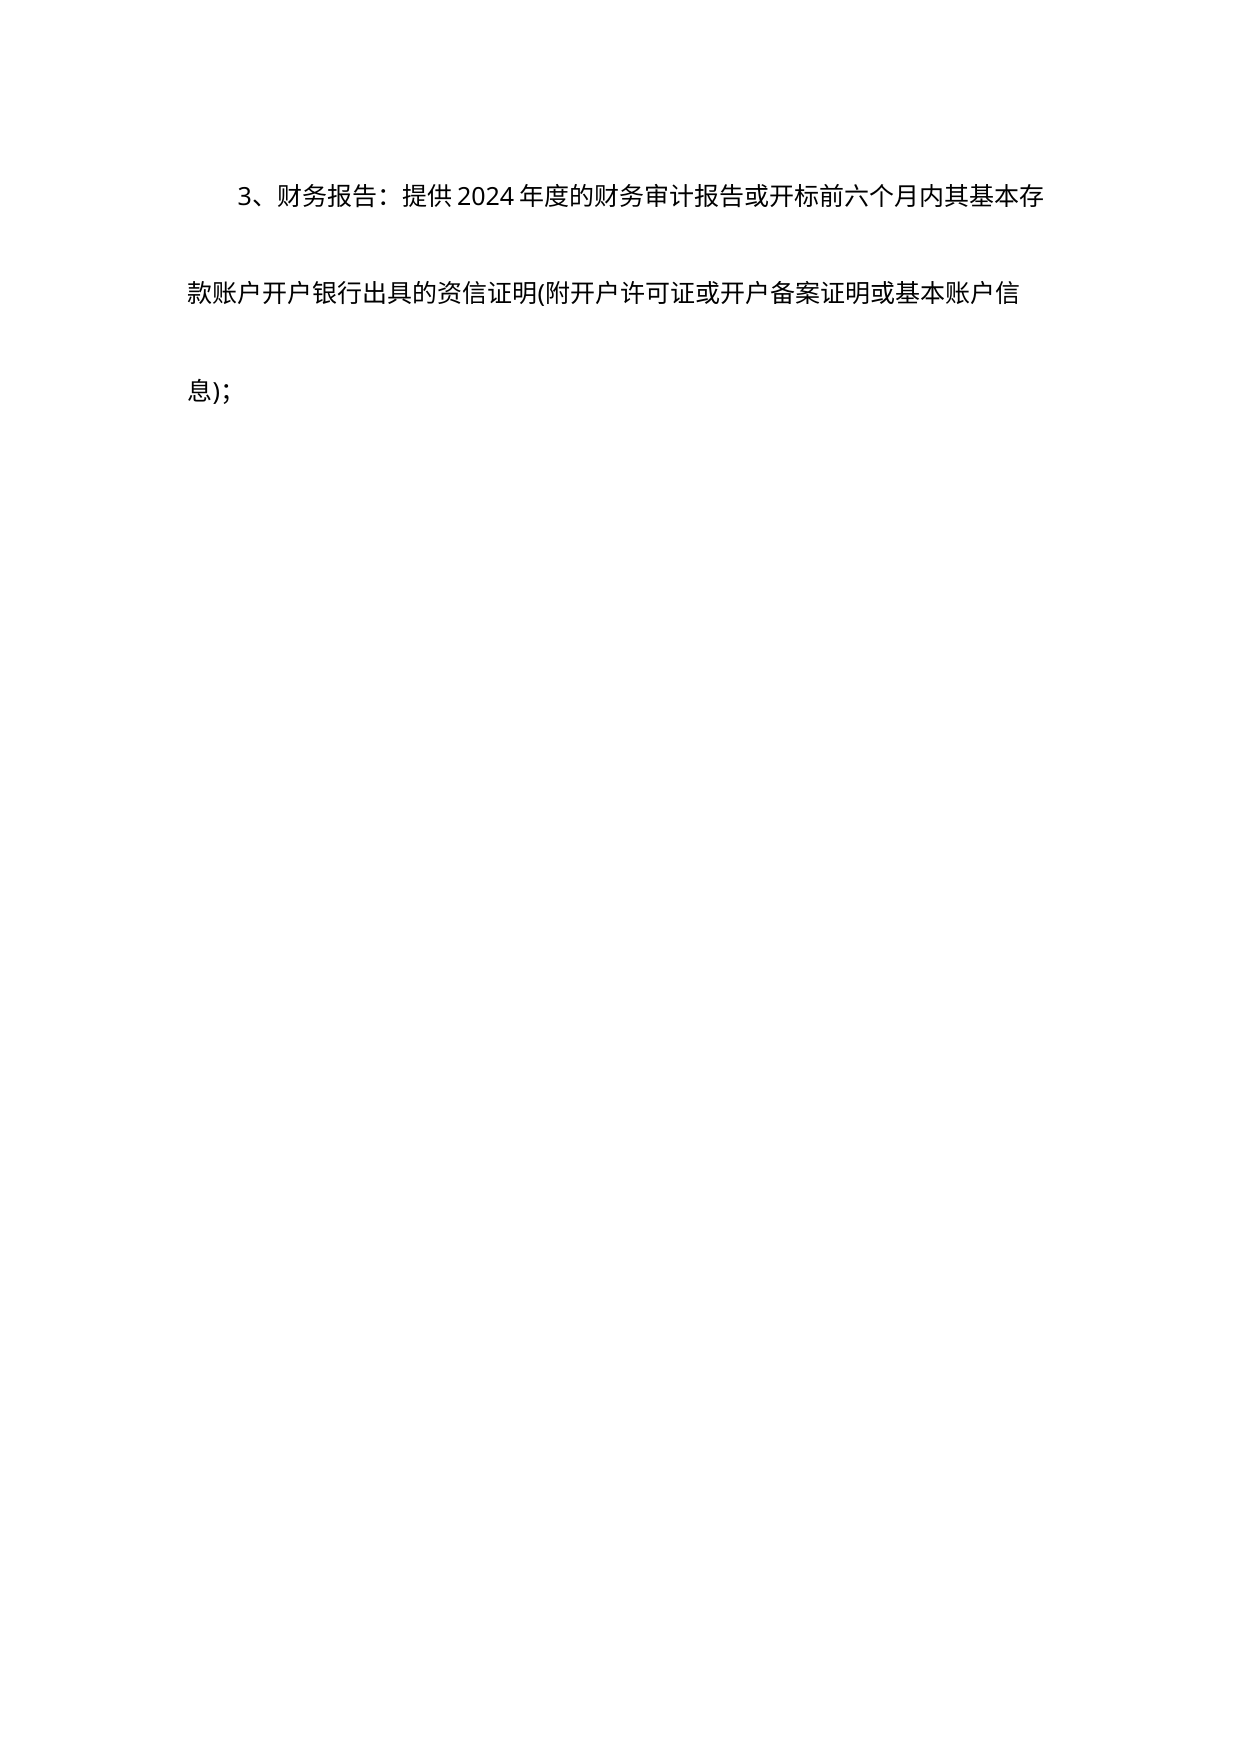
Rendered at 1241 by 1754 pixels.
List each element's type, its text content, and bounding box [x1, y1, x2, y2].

text 3、财务报告：提供2024年度的财务审计报告或开标前六个月内其基本存款账户开户银行出具的资信证明(附开户许可证或开户备案证明或基本账户信息)； [187, 162, 1053, 422]
